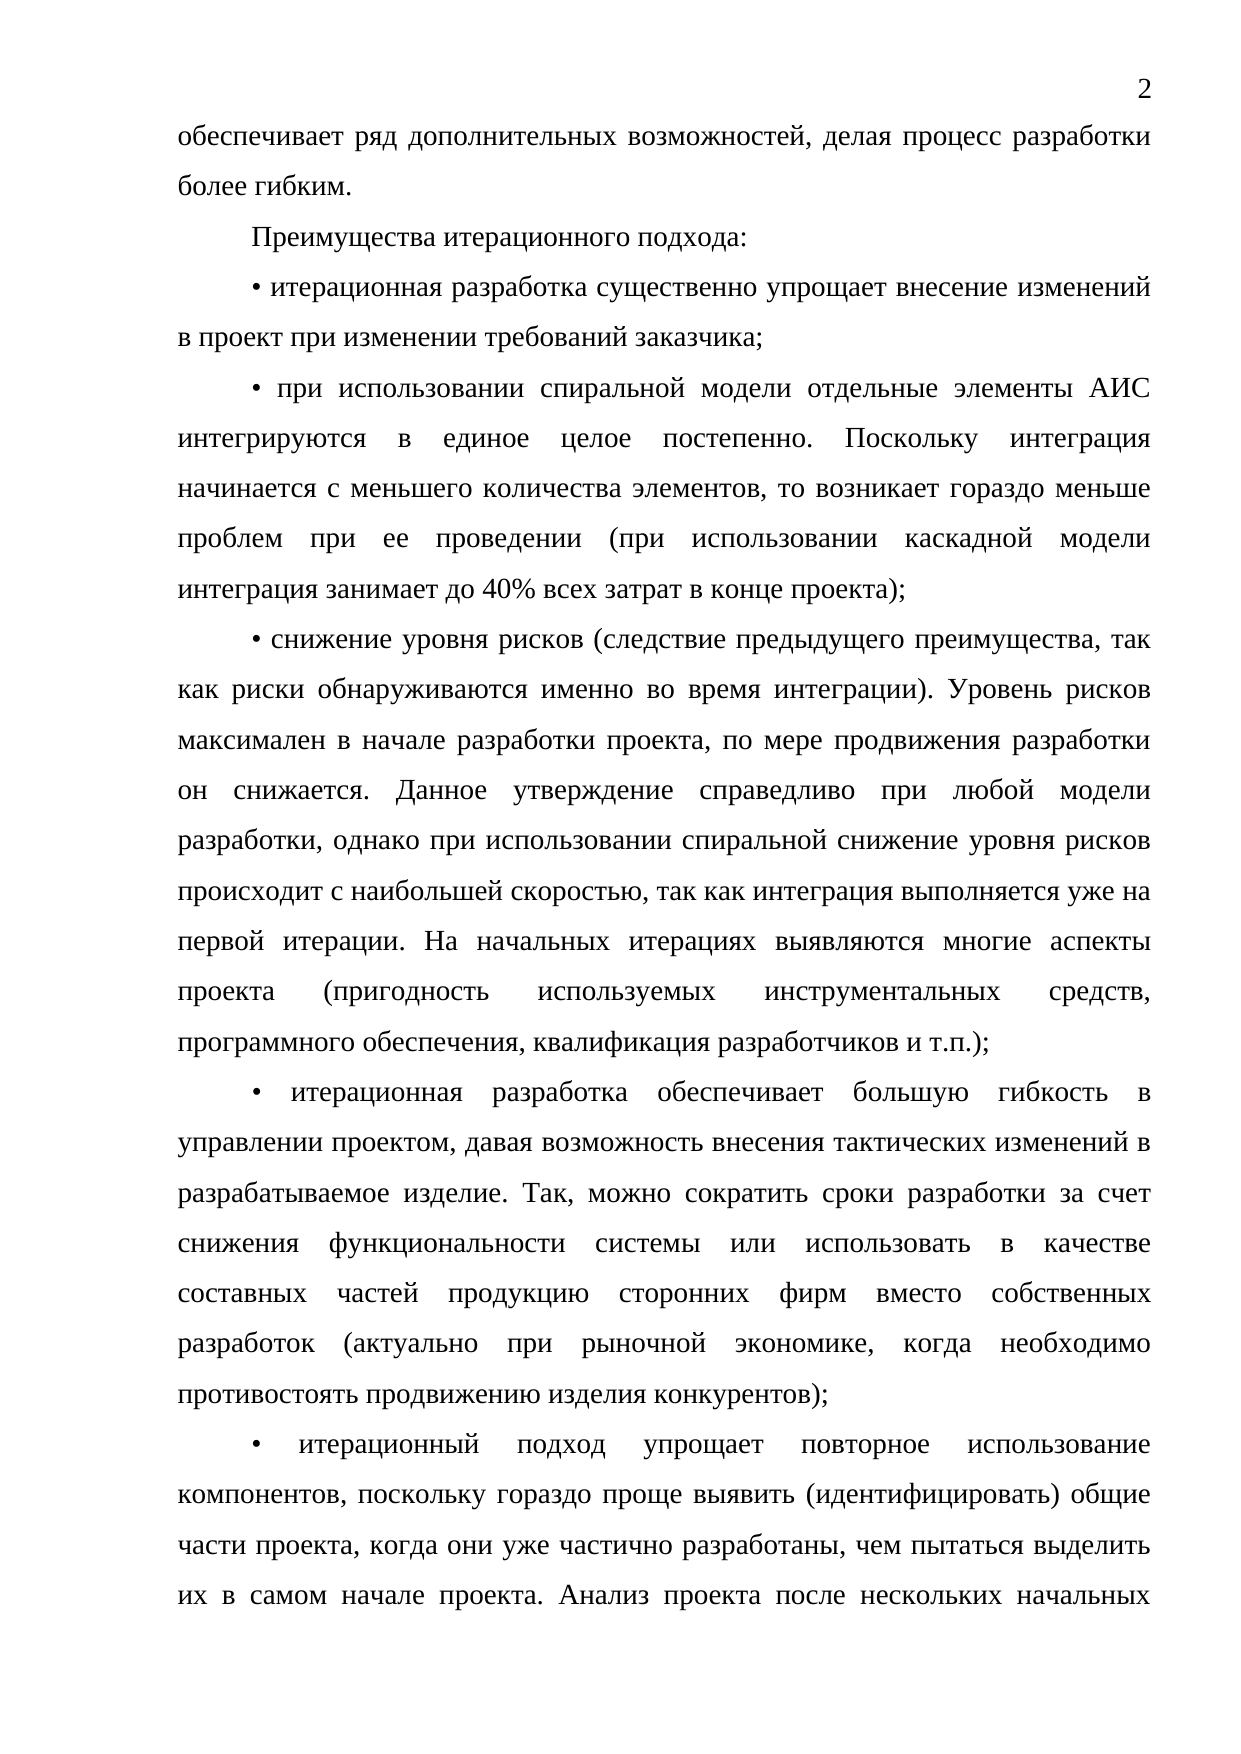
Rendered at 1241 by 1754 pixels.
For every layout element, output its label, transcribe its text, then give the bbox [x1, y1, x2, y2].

text • снижение уровня рисков (следствие предыдущего преимущества, так как риски обнаруживаются именно во время интеграции). Уровень рисков максимален в начале разработки проекта, по мере продвижения разработки он снижается. Данное утверждение справедливо при любой модели разработки, однако при использовании спиральной снижение уровня рисков происходит с наибольшей скоростью, так как интеграция выполняется уже на первой итерации. На начальных итерациях выявляются многие аспекты проекта (пригодность используемых инструментальных средств, программного обеспечения, квалификация разработчиков и т.п.); [177, 621, 1152, 1057]
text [177, 1426, 1152, 1611]
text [177, 118, 1152, 202]
text • итерационная разработка существенно упрощает внесение изменений в проект при изменении требований заказчика; [177, 269, 1152, 353]
text Преимущества итерационного подхода: [177, 219, 1152, 252]
text • итерационная разработка обеспечивает большую гибкость в управлении проектом, давая возможность внесения тактических изменений в разрабатываемое изделие. Так, можно сократить сроки разработки за счет снижения функциональности системы или использовать в качестве составных частей продукцию сторонних фирм вместо собственных разработок (актуально при рыночной экономике, когда необходимо противостоять продвижению изделия конкурентов); [177, 1074, 1152, 1409]
text • при использовании спиральной модели отдельные элементы АИС интегрируются в единое целое постепенно. Поскольку интеграция начинается с меньшего количества элементов, то возникает гораздо меньше проблем при ее проведении (при использовании каскадной модели интеграция занимает до 40% всех затрат в конце проекта); [177, 370, 1152, 604]
